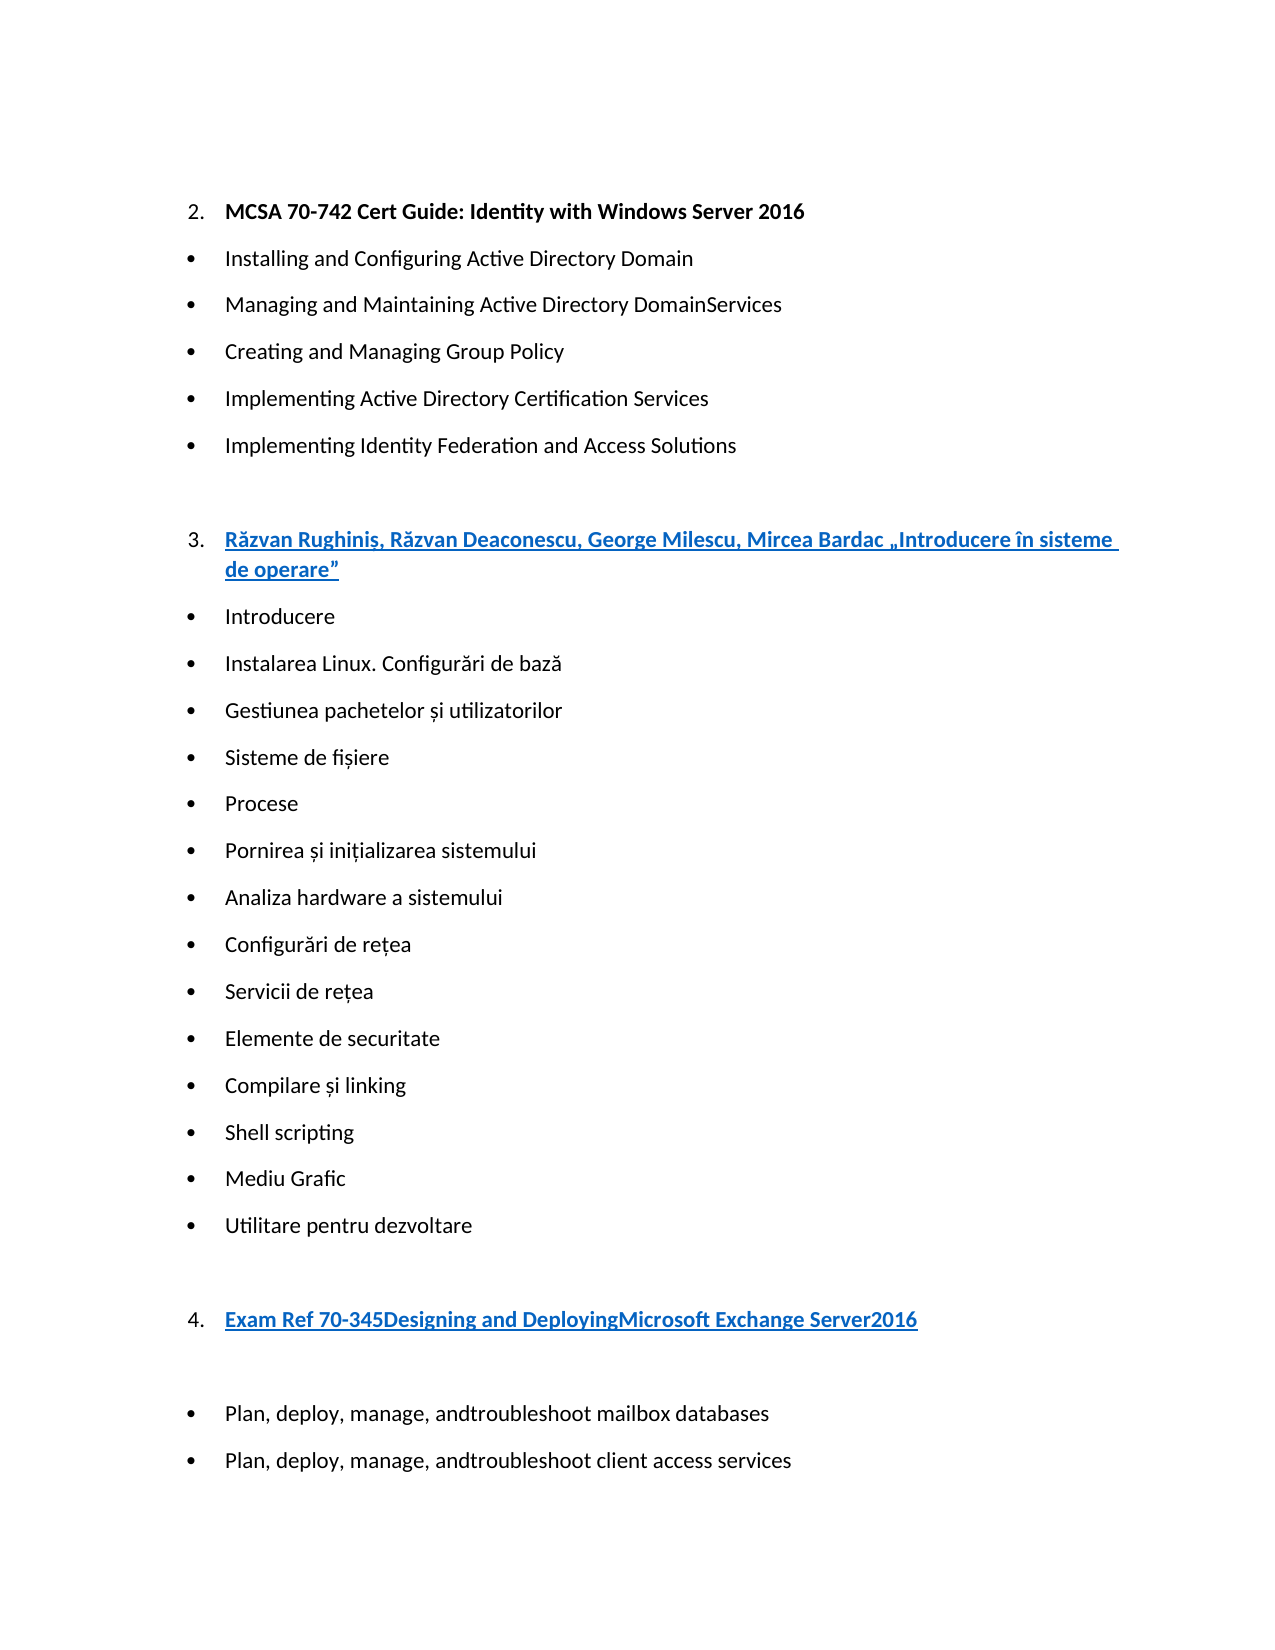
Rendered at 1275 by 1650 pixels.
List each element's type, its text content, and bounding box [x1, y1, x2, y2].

list Mediu Grafic [187, 1164, 1125, 1193]
list Compilare și linking [187, 1071, 1125, 1099]
list Sisteme de fișiere [187, 743, 1125, 771]
list Configurări de rețea [187, 930, 1125, 958]
list Instalarea Linux. Configurări de bază [187, 649, 1125, 677]
list Pornirea și inițializarea sistemului [187, 836, 1125, 864]
list Plan, deploy, manage, andtroubleshoot mailbox databases [187, 1399, 1125, 1427]
list MCSA 70-742 Cert Guide: Identity with Windows Server 2016 [187, 197, 1125, 225]
list Exam Ref 70-345Designing and DeployingMicrosoft Exchange Server2016 [187, 1305, 1125, 1333]
list Managing and Maintaining Active Directory DomainServices [187, 291, 1125, 319]
list Servicii de rețea [187, 977, 1125, 1005]
list Plan, deploy, manage, andtroubleshoot client access services [187, 1446, 1125, 1474]
list Implementing Identity Federation and Access Solutions [187, 431, 1125, 459]
list Shell scripting [187, 1118, 1125, 1146]
list Implementing Active Directory Certification Services [187, 384, 1125, 412]
list Installing and Configuring Active Directory Domain [187, 244, 1125, 272]
list Procese [187, 789, 1125, 818]
list Gestiunea pachetelor și utilizatorilor [187, 696, 1125, 724]
list Introducere [187, 602, 1125, 630]
list Răzvan Rughiniș, Răzvan Deaconescu, George Milescu, Mircea Bardac „Introducere în sisteme de operare” [187, 525, 1125, 583]
list Creating and Managing Group Policy [187, 337, 1125, 366]
list Utilitare pentru dezvoltare [187, 1211, 1125, 1239]
list Elemente de securitate [187, 1024, 1125, 1052]
list Analiza hardware a sistemului [187, 883, 1125, 911]
